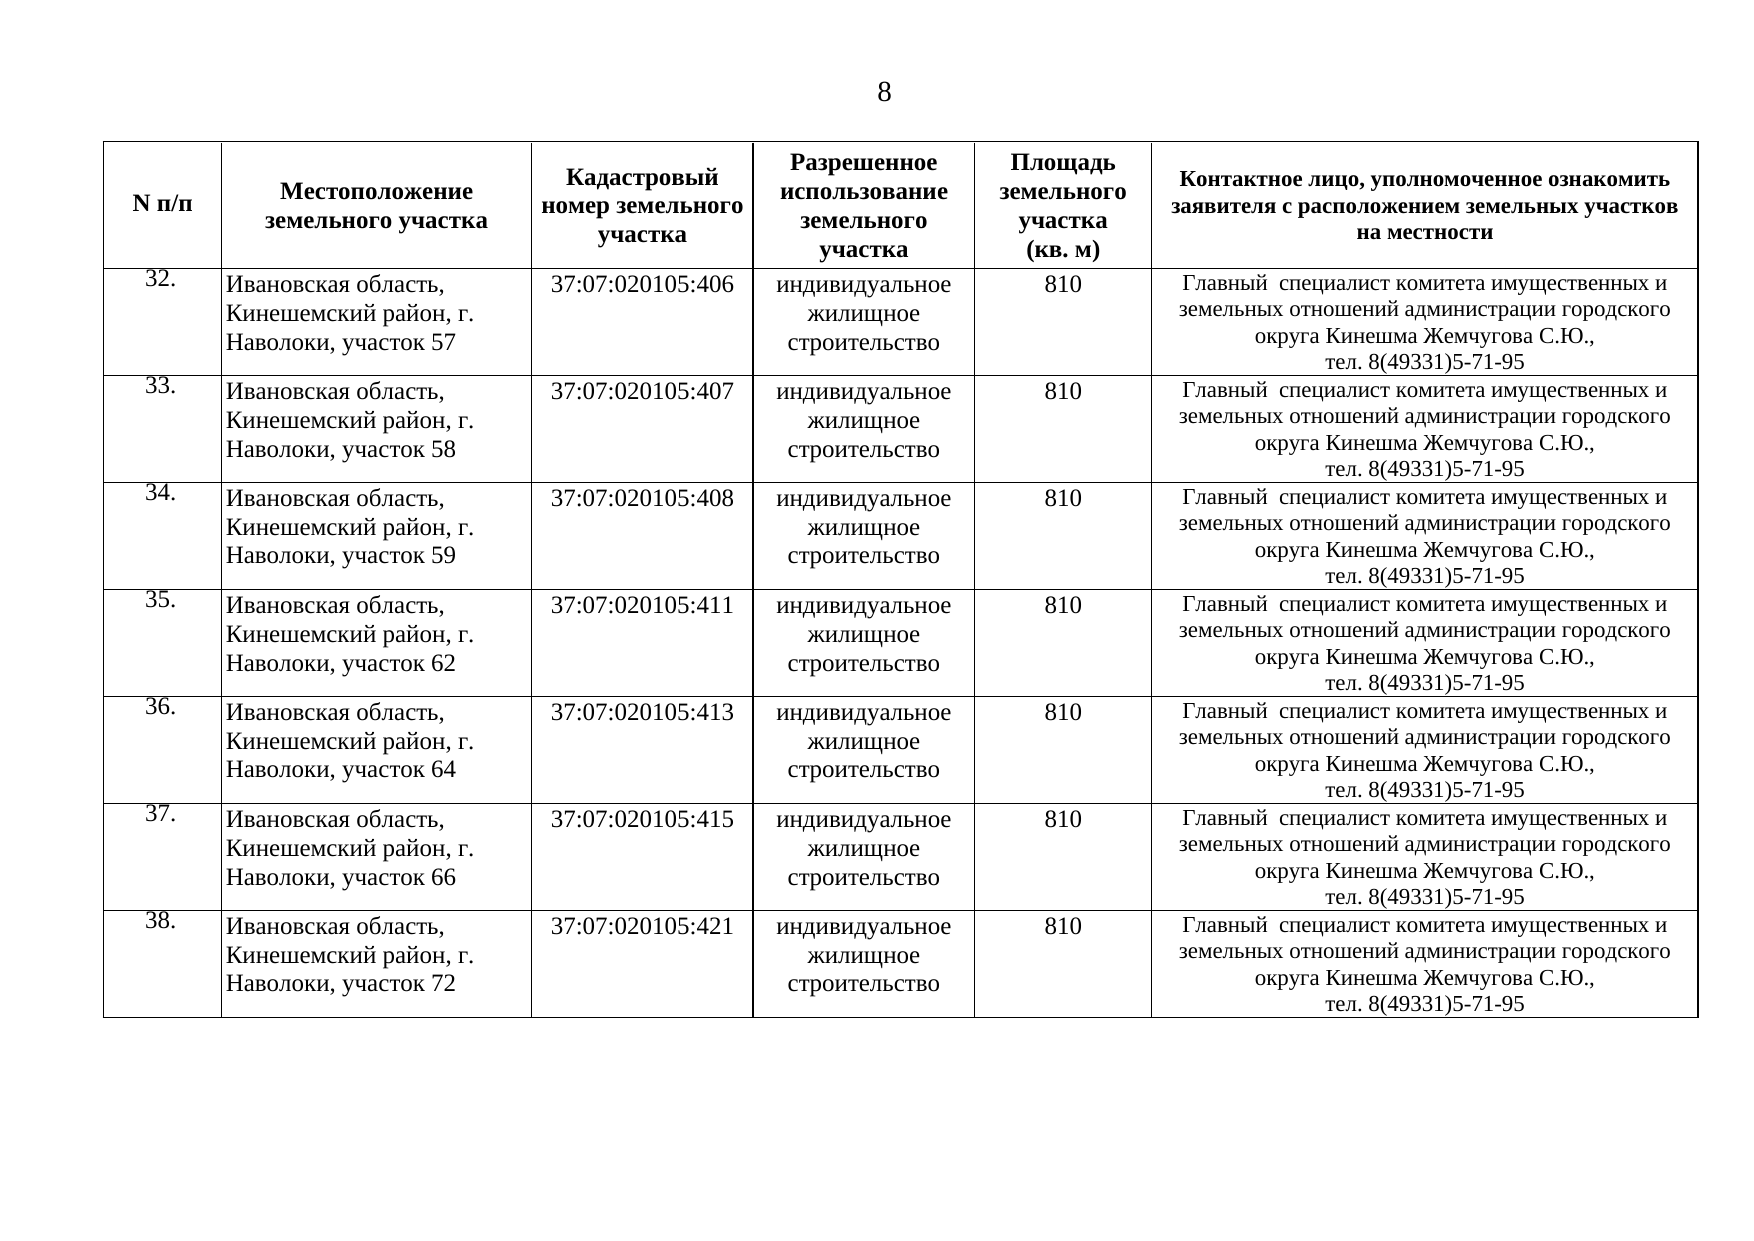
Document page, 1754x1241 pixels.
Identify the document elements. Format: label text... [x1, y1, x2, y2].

table_cell [104, 376, 221, 482]
table_header Контактное лицо, уполномоченное ознакомить заявителя с расположением земельных участков на местности [1152, 142, 1697, 268]
table_cell [104, 483, 221, 588]
table_header Площадь земельного участка (кв. м) [975, 142, 1151, 268]
table_cell 810 [975, 911, 1151, 1016]
table_cell индивидуальное жилищное строительство [754, 804, 974, 909]
table_cell индивидуальное жилищное строительство [754, 590, 974, 696]
table_cell индивидуальное жилищное строительство [754, 483, 974, 588]
table_cell Главный специалист комитета имущественных и земельных отношений администрации городского округа Кинешма Жемчугова С.Ю., тел. 8(49331)5-71-95 [1152, 590, 1697, 696]
table_cell индивидуальное жилищное строительство [754, 376, 974, 482]
table_header N п/п [104, 142, 221, 268]
table_cell 810 [975, 483, 1151, 588]
table_cell Главный специалист комитета имущественных и земельных отношений администрации городского округа Кинешма Жемчугова С.Ю., тел. 8(49331)5-71-95 [1152, 697, 1697, 802]
table_cell Ивановская область, Кинешемский район, г. Наволоки, участок 59 [222, 483, 531, 588]
table_cell [104, 804, 221, 909]
table_cell 810 [975, 804, 1151, 909]
table_cell [104, 590, 221, 696]
table_cell Ивановская область, Кинешемский район, г. Наволоки, участок 66 [222, 804, 531, 909]
table_header Разрешенное использование земельного участка [754, 142, 974, 268]
table_cell Ивановская область, Кинешемский район, г. Наволоки, участок 72 [222, 911, 531, 1016]
table_cell Ивановская область, Кинешемский район, г. Наволоки, участок 58 [222, 376, 531, 482]
table_cell 37:07:020105:406 [532, 269, 752, 374]
table_cell Ивановская область, Кинешемский район, г. Наволоки, участок 64 [222, 697, 531, 802]
table_cell [104, 269, 221, 374]
table_cell 37:07:020105:415 [532, 804, 752, 909]
table_cell [104, 911, 221, 1016]
table_cell Ивановская область, Кинешемский район, г. Наволоки, участок 62 [222, 590, 531, 696]
table_header Местоположение земельного участка [222, 142, 531, 268]
table_cell 37:07:020105:421 [532, 911, 752, 1016]
table_cell 810 [975, 697, 1151, 802]
table_cell 37:07:020105:408 [532, 483, 752, 588]
table_cell Главный специалист комитета имущественных и земельных отношений администрации городского округа Кинешма Жемчугова С.Ю., тел. 8(49331)5-71-95 [1152, 376, 1697, 482]
table_cell 810 [975, 376, 1151, 482]
table_cell [104, 697, 221, 802]
table_cell 810 [975, 590, 1151, 696]
table_cell Главный специалист комитета имущественных и земельных отношений администрации городского округа Кинешма Жемчугова С.Ю., тел. 8(49331)5-71-95 [1152, 911, 1697, 1016]
table_cell 37:07:020105:411 [532, 590, 752, 696]
table_cell индивидуальное жилищное строительство [754, 697, 974, 802]
table_cell 37:07:020105:407 [532, 376, 752, 482]
table_cell индивидуальное жилищное строительство [754, 911, 974, 1016]
table_cell Главный специалист комитета имущественных и земельных отношений администрации городского округа Кинешма Жемчугова С.Ю., тел. 8(49331)5-71-95 [1152, 804, 1697, 909]
table_cell 810 [975, 269, 1151, 374]
table_header Кадастровый номер земельного участка [532, 142, 753, 268]
table_cell Главный специалист комитета имущественных и земельных отношений администрации городского округа Кинешма Жемчугова С.Ю., тел. 8(49331)5-71-95 [1152, 269, 1697, 374]
table_cell 37:07:020105:413 [532, 697, 752, 802]
table_cell Главный специалист комитета имущественных и земельных отношений администрации городского округа Кинешма Жемчугова С.Ю., тел. 8(49331)5-71-95 [1152, 483, 1697, 588]
table_cell Ивановская область, Кинешемский район, г. Наволоки, участок 57 [222, 269, 531, 374]
table_cell индивидуальное жилищное строительство [754, 269, 974, 374]
